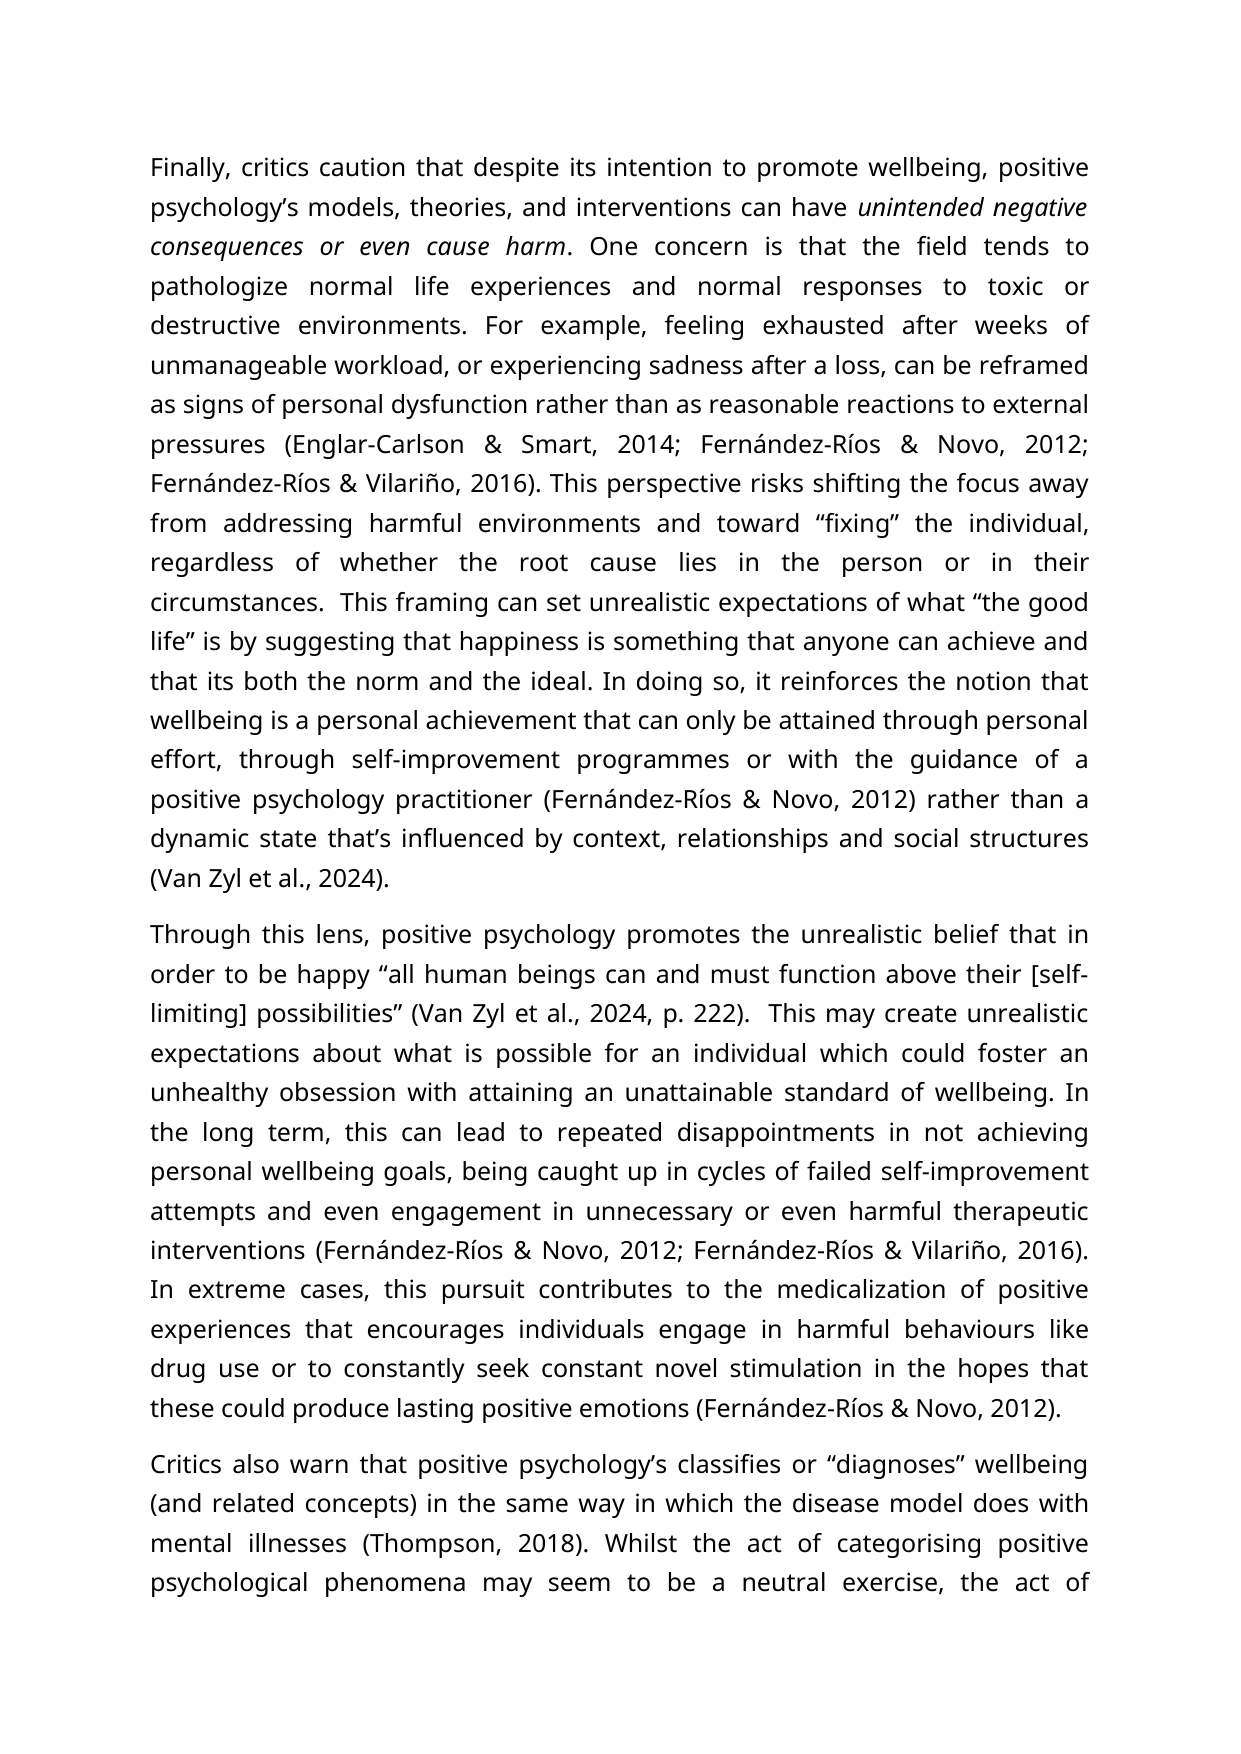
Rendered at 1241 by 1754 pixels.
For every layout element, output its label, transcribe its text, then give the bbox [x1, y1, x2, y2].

text Finally, critics caution that despite its intention to promote wellbeing, positive psychology’s models, theories, and interventions can have unintended negative consequences or even cause harm. One concern is that the field tends to pathologize normal life experiences and normal responses to toxic or destructive environments. For example, feeling exhausted after weeks of unmanageable workload, or experiencing sadness after a loss, can be reframed as signs of personal dysfunction rather than as reasonable reactions to external pressures (Englar-Carlson & Smart, 2014; Fernández-Ríos & Novo, 2012; Fernández-Ríos & Vilariño, 2016). This perspective risks shifting the focus away from addressing harmful environments and toward “fixing” the individual, regardless of whether the root cause lies in the person or in their circumstances. This framing can set unrealistic expectations of what “the good life” is by suggesting that happiness is something that anyone can achieve and that its both the norm and the ideal. In doing so, it reinforces the notion that wellbeing is a personal achievement that can only be attained through personal effort, through self-improvement programmes or with the guidance of a positive psychology practitioner (Fernández-Ríos & Novo, 2012) rather than a dynamic state that’s influenced by context, relationships and social structures (Van Zyl et al., 2024). [150, 150, 1090, 895]
text Through this lens, positive psychology promotes the unrealistic belief that in order to be happy “all human beings can and must function above their [self-limiting] possibilities” (Van Zyl et al., 2024, p. 222). This may create unrealistic expectations about what is possible for an individual which could foster an unhealthy obsession with attaining an unattainable standard of wellbeing. In the long term, this can lead to repeated disappointments in not achieving personal wellbeing goals, being caught up in cycles of failed self-improvement attempts and even engagement in unnecessary or even harmful therapeutic interventions (Fernández-Ríos & Novo, 2012; Fernández-Ríos & Vilariño, 2016). In extreme cases, this pursuit contributes to the medicalization of positive experiences that encourages individuals engage in harmful behaviours like drug use or to constantly seek constant novel stimulation in the hopes that these could produce lasting positive emotions (Fernández-Ríos & Novo, 2012). [150, 917, 1090, 1424]
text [150, 1447, 1090, 1599]
